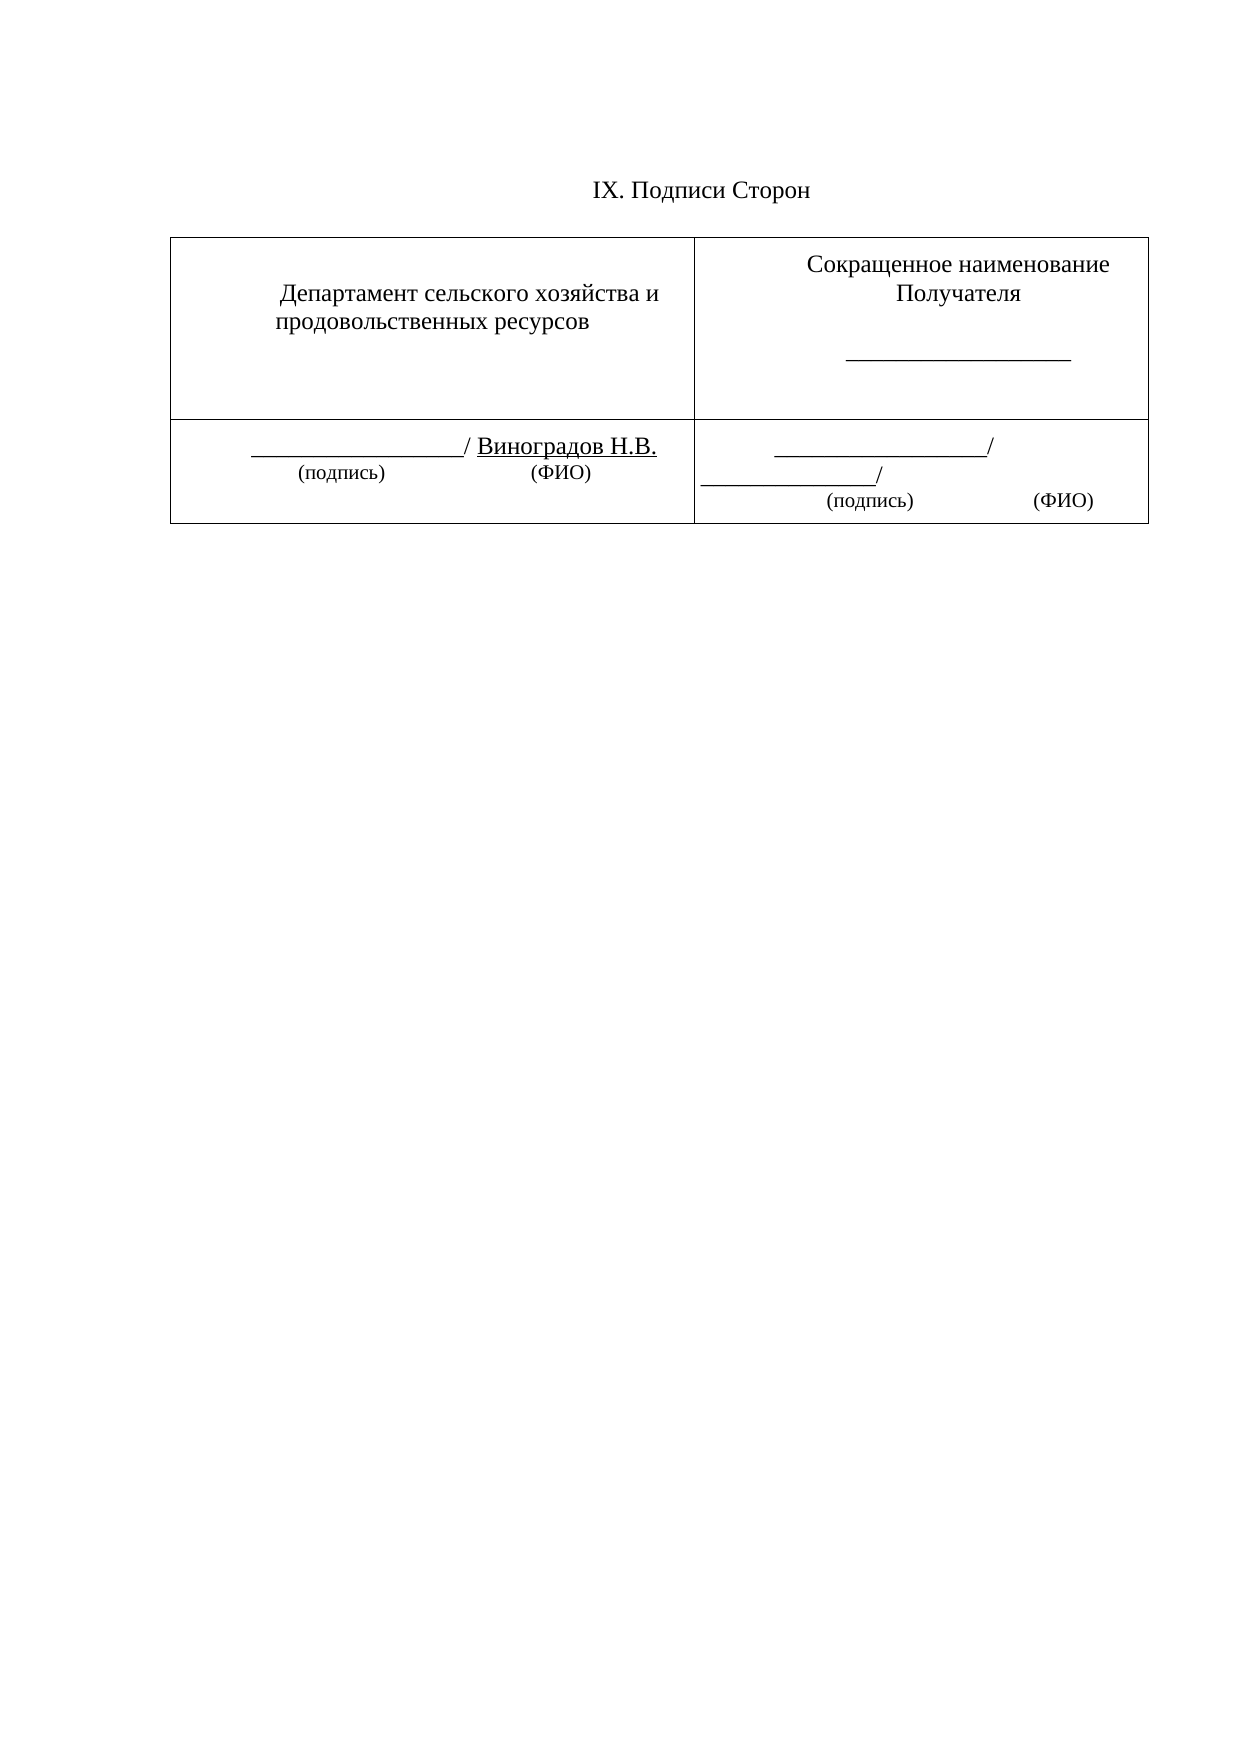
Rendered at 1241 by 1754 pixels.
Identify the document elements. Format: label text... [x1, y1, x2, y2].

table_cell _________________/ Виноградов Н.В. (подпись) (ФИО) [171, 420, 694, 523]
table_cell _________________/ ______________/ (подпись) (ФИО) [695, 420, 1148, 523]
table_header Департамент сельского хозяйства и продовольственных ресурсов [171, 238, 694, 419]
text IX. Подписи Сторон [177, 175, 1152, 204]
table_header Сокращенное наименование Получателя __________________ [695, 238, 1148, 419]
